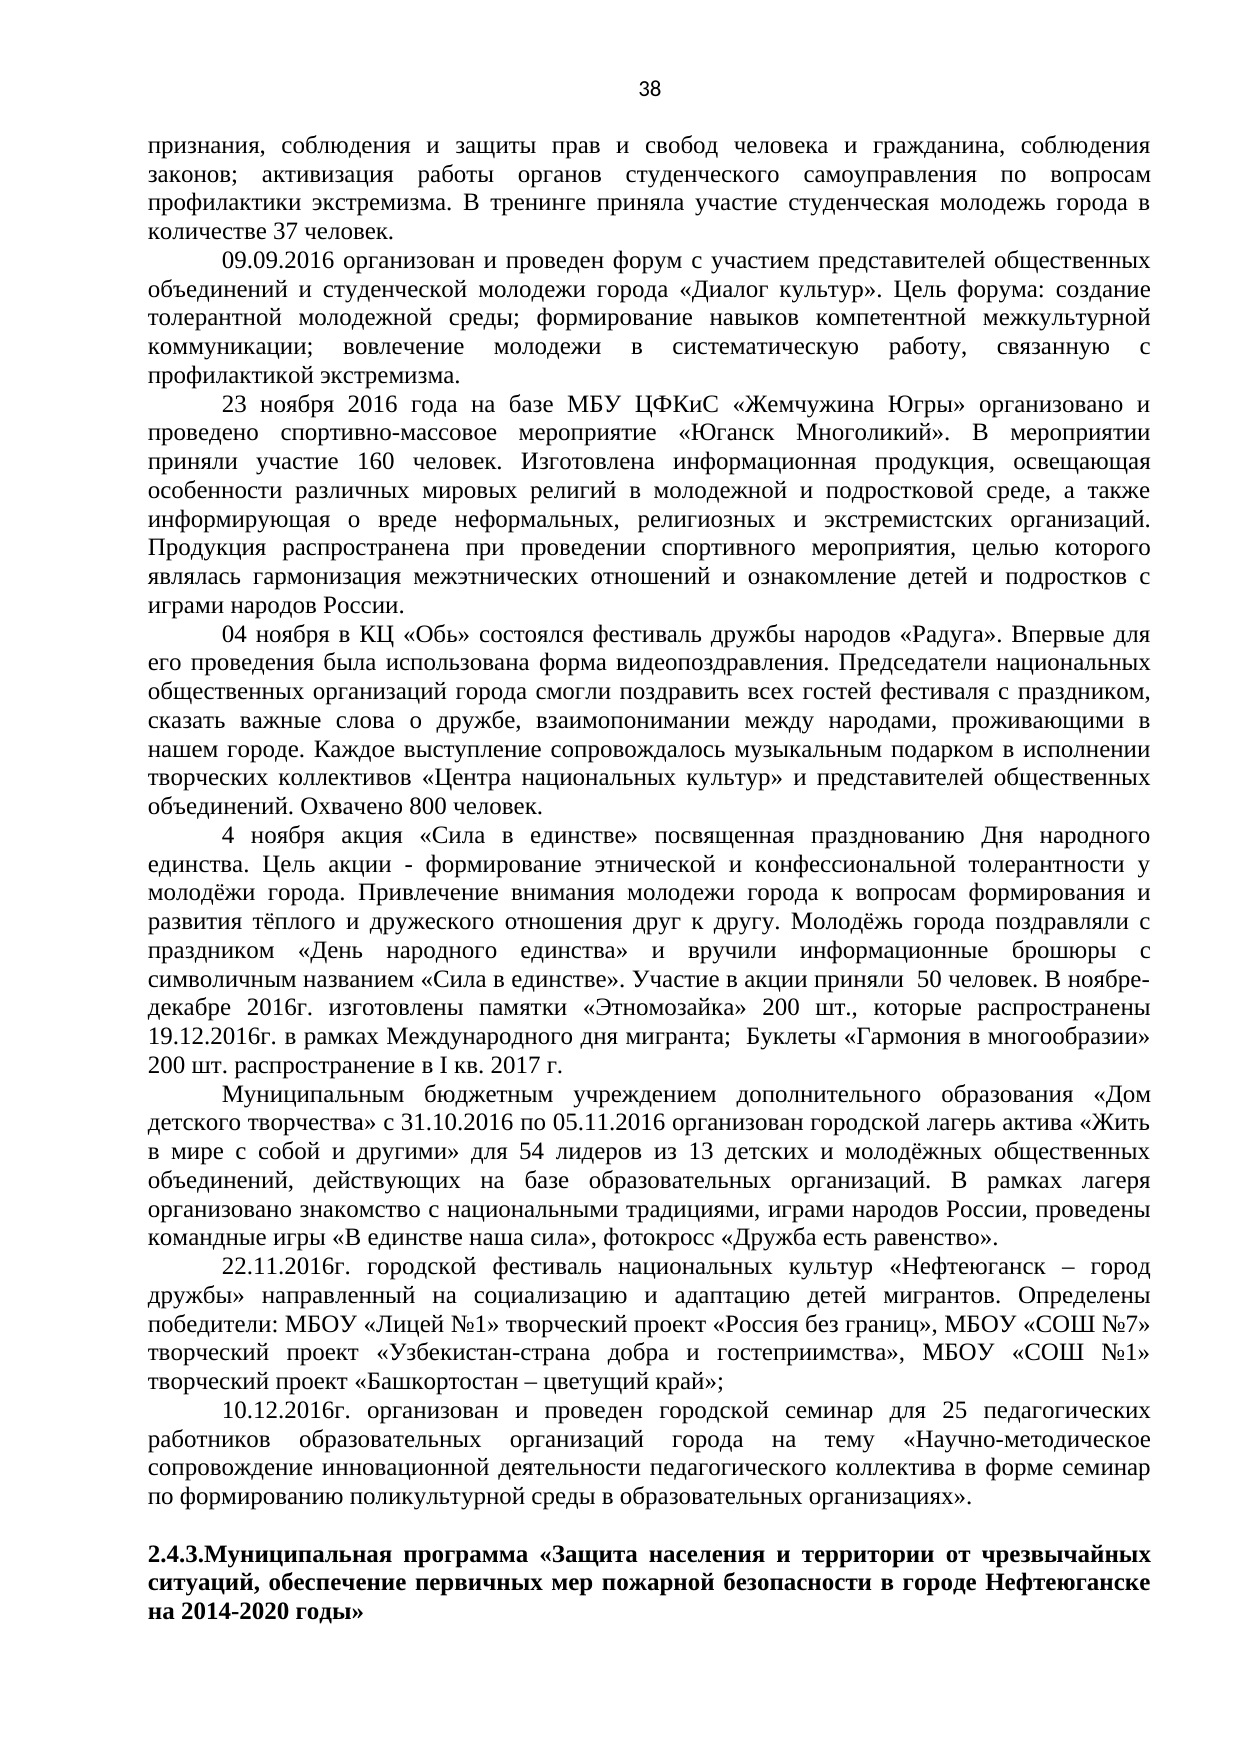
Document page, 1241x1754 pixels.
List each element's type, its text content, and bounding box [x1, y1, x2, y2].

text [148, 130, 1152, 245]
text 04 ноября в КЦ «Обь» состоялся фестиваль дружбы народов «Радуга». Впервые для его проведения была использована форма видеопоздравления. Председатели национальных общественных организаций города смогли поздравить всех гостей фестиваля с праздником, сказать важные слова о дружбе, взаимопонимании между народами, проживающими в нашем городе. Каждое выступление сопровождалось музыкальным подарком в исполнении творческих коллективов «Центра национальных культур» и представителей общественных объединений. Охвачено 800 человек. [148, 619, 1152, 820]
text 09.09.2016 организован и проведен форум с участием представителей общественных объединений и студенческой молодежи города «Диалог культур». Цель форума: создание толерантной молодежной среды; формирование навыков компетентной межкультурной коммуникации; вовлечение молодежи в систематическую работу, связанную с профилактикой экстремизма. [148, 245, 1152, 389]
text 2.4.3.Муниципальная программа «Защита населения и территории от чрезвычайных ситуаций, обеспечение первичных мер пожарной безопасности в городе Нефтеюганске на 2014-2020 годы» [148, 1539, 1152, 1625]
text 10.12.2016г. организован и проведен городской семинар для 25 педагогических работников образовательных организаций города на тему «Научно-методическое сопровождение инновационной деятельности педагогического коллектива в форме семинар по формированию поликультурной среды в образовательных организациях». [148, 1395, 1152, 1510]
text 4 ноября акция «Сила в единстве» посвященная празднованию Дня народного единства. Цель акции - формирование этнической и конфессиональной толерантности у молодёжи города. Привлечение внимания молодежи города к вопросам формирования и развития тёплого и дружеского отношения друг к другу. Молодёжь города поздравляли с праздником «День народного единства» и вручили информационные брошюры с символичным названием «Сила в единстве». Участие в акции приняли 50 человек. В ноябре-декабре 2016г. изготовлены памятки «Этномозайка» 200 шт., которые распространены 19.12.2016г. в рамках Международного дня мигранта; Буклеты «Гармония в многообразии» 200 шт. распространение в I кв. 2017 г. [148, 820, 1152, 1079]
text 22.11.2016г. городской фестиваль национальных культур «Нефтеюганск – город дружбы» направленный на социализацию и адаптацию детей мигрантов. Определены победители: МБОУ «Лицей №1» творческий проект «Россия без границ», МБОУ «СОШ №7» творческий проект «Узбекистан-страна добра и гостеприимства», МБОУ «СОШ №1» творческий проект «Башкортостан – цветущий край»; [148, 1251, 1152, 1395]
text 23 ноября 2016 года на базе МБУ ЦФКиС «Жемчужина Югры» организовано и проведено спортивно-массовое мероприятие «Юганск Многоликий». В мероприятии приняли участие 160 человек. Изготовлена информационная продукция, освещающая особенности различных мировых религий в молодежной и подростковой среде, а также информирующая о вреде неформальных, религиозных и экстремистских организаций. Продукция распространена при проведении спортивного мероприятия, целью которого являлась гармонизация межэтнических отношений и ознакомление детей и подростков с играми народов России. [148, 389, 1152, 619]
text Муниципальным бюджетным учреждением дополнительного образования «Дом детского творчества» с 31.10.2016 по 05.11.2016 организован городской лагерь актива «Жить в мире с собой и другими» для 54 лидеров из 13 детских и молодёжных общественных объединений, действующих на базе образовательных организаций. В рамках лагеря организовано знакомство с национальными традициями, играми народов России, проведены командные игры «В единстве наша сила», фотокросс «Дружба есть равенство». [148, 1079, 1152, 1251]
